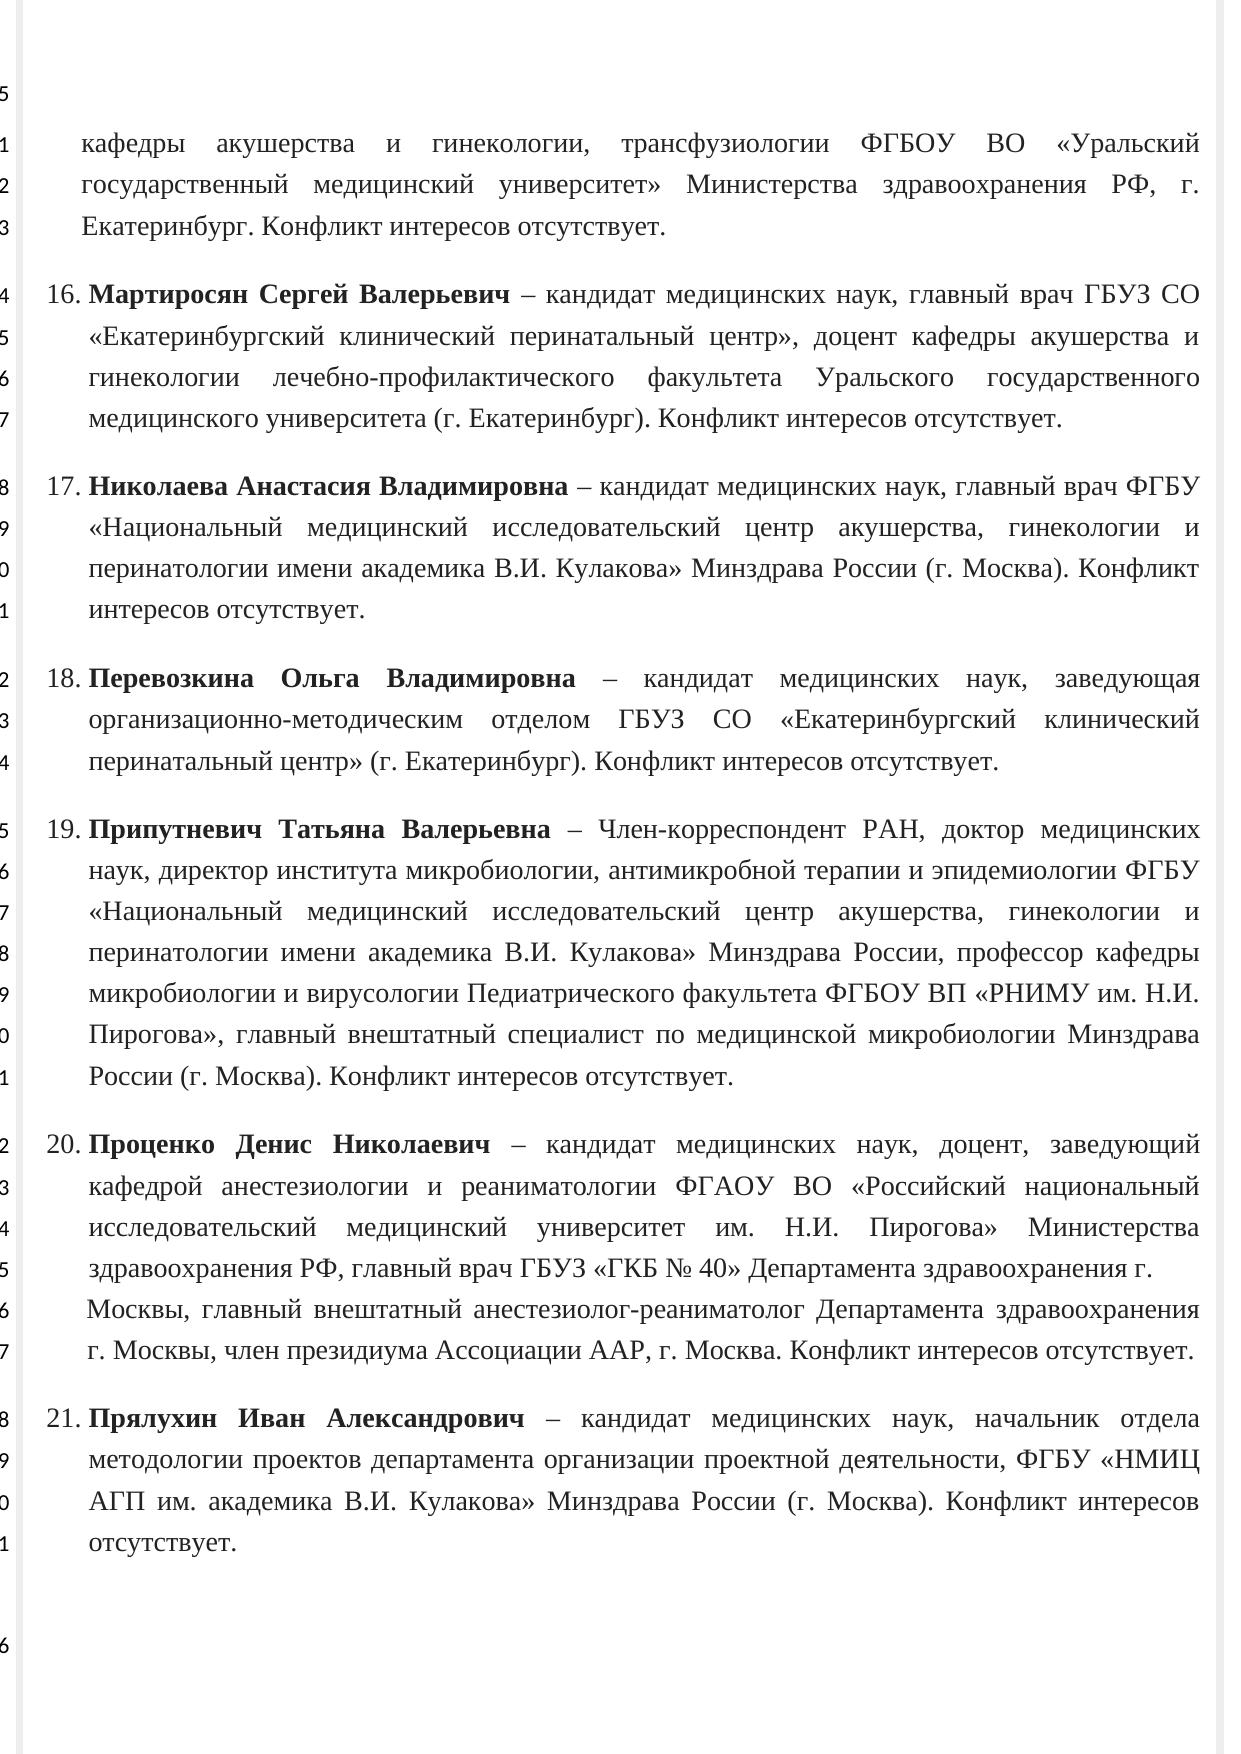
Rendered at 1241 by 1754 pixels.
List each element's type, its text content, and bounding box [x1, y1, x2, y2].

list Мартиросян Сергей Валерьевич – кандидат медицинских наук, главный врач ГБУЗ СО «Екатеринбургский клинический перинатальный центр», доцент кафедры акушерства и гинекологии лечебно-профилактического факультета Уральского государственного медицинского университета (г. Екатеринбург). Конфликт интересов отсутствует. [39, 277, 1201, 433]
list Перевозкина Ольга Владимировна – кандидат медицинских наук, заведующая организационно-методическим отделом ГБУЗ СО «Екатеринбургский клинический перинатальный центр» (г. Екатеринбург). Конфликт интересов отсутствует. [39, 661, 1201, 776]
text Москвы, главный внештатный анестезиолог-реаниматолог Департамента здравоохранения г. Москвы, член президиума Ассоциации ААР, г. Москва. Конфликт интересов отсутствует. [86, 1292, 1201, 1365]
list Прялухин Иван Александрович – кандидат медицинских наук, начальник отдела методологии проектов департамента организации проектной деятельности, ФГБУ «НМИЦ АГП им. академика В.И. Кулакова» Минздрава России (г. Москва). Конфликт интересов отсутствует. [39, 1402, 1201, 1557]
list Николаева Анастасия Владимировна – кандидат медицинских наук, главный врач ФГБУ «Национальный медицинский исследовательский центр акушерства, гинекологии и перинатологии имени академика В.И. Кулакова» Минздрава России (г. Москва). Конфликт интересов отсутствует. [39, 469, 1201, 625]
list Припутневич Татьяна Валерьевна – Член-корреспондент РАН, доктор медицинских наук, директор института микробиологии, антимикробной терапии и эпидемиологии ФГБУ «Национальный медицинский исследовательский центр акушерства, гинекологии и перинатологии имени академика В.И. Кулакова» Минздрава России, профессор кафедры микробиологии и вирусологии Педиатрического факультета ФГБОУ ВП «РНИМУ им. Н.И. Пирогова», главный внештатный специалист по медицинской микробиологии Минздрава России (г. Москва). Конфликт интересов отсутствует. [39, 812, 1201, 1091]
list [39, 127, 1201, 241]
list Проценко Денис Николаевич – кандидат медицинских наук, доцент, заведующий кафедрой анестезиологии и реаниматологии ФГАОУ ВО «Российский национальный исследовательский медицинский университет им. Н.И. Пирогова» Министерства здравоохранения РФ, главный врач ГБУЗ «ГКБ № 40» Департамента здравоохранения г. [39, 1127, 1201, 1283]
